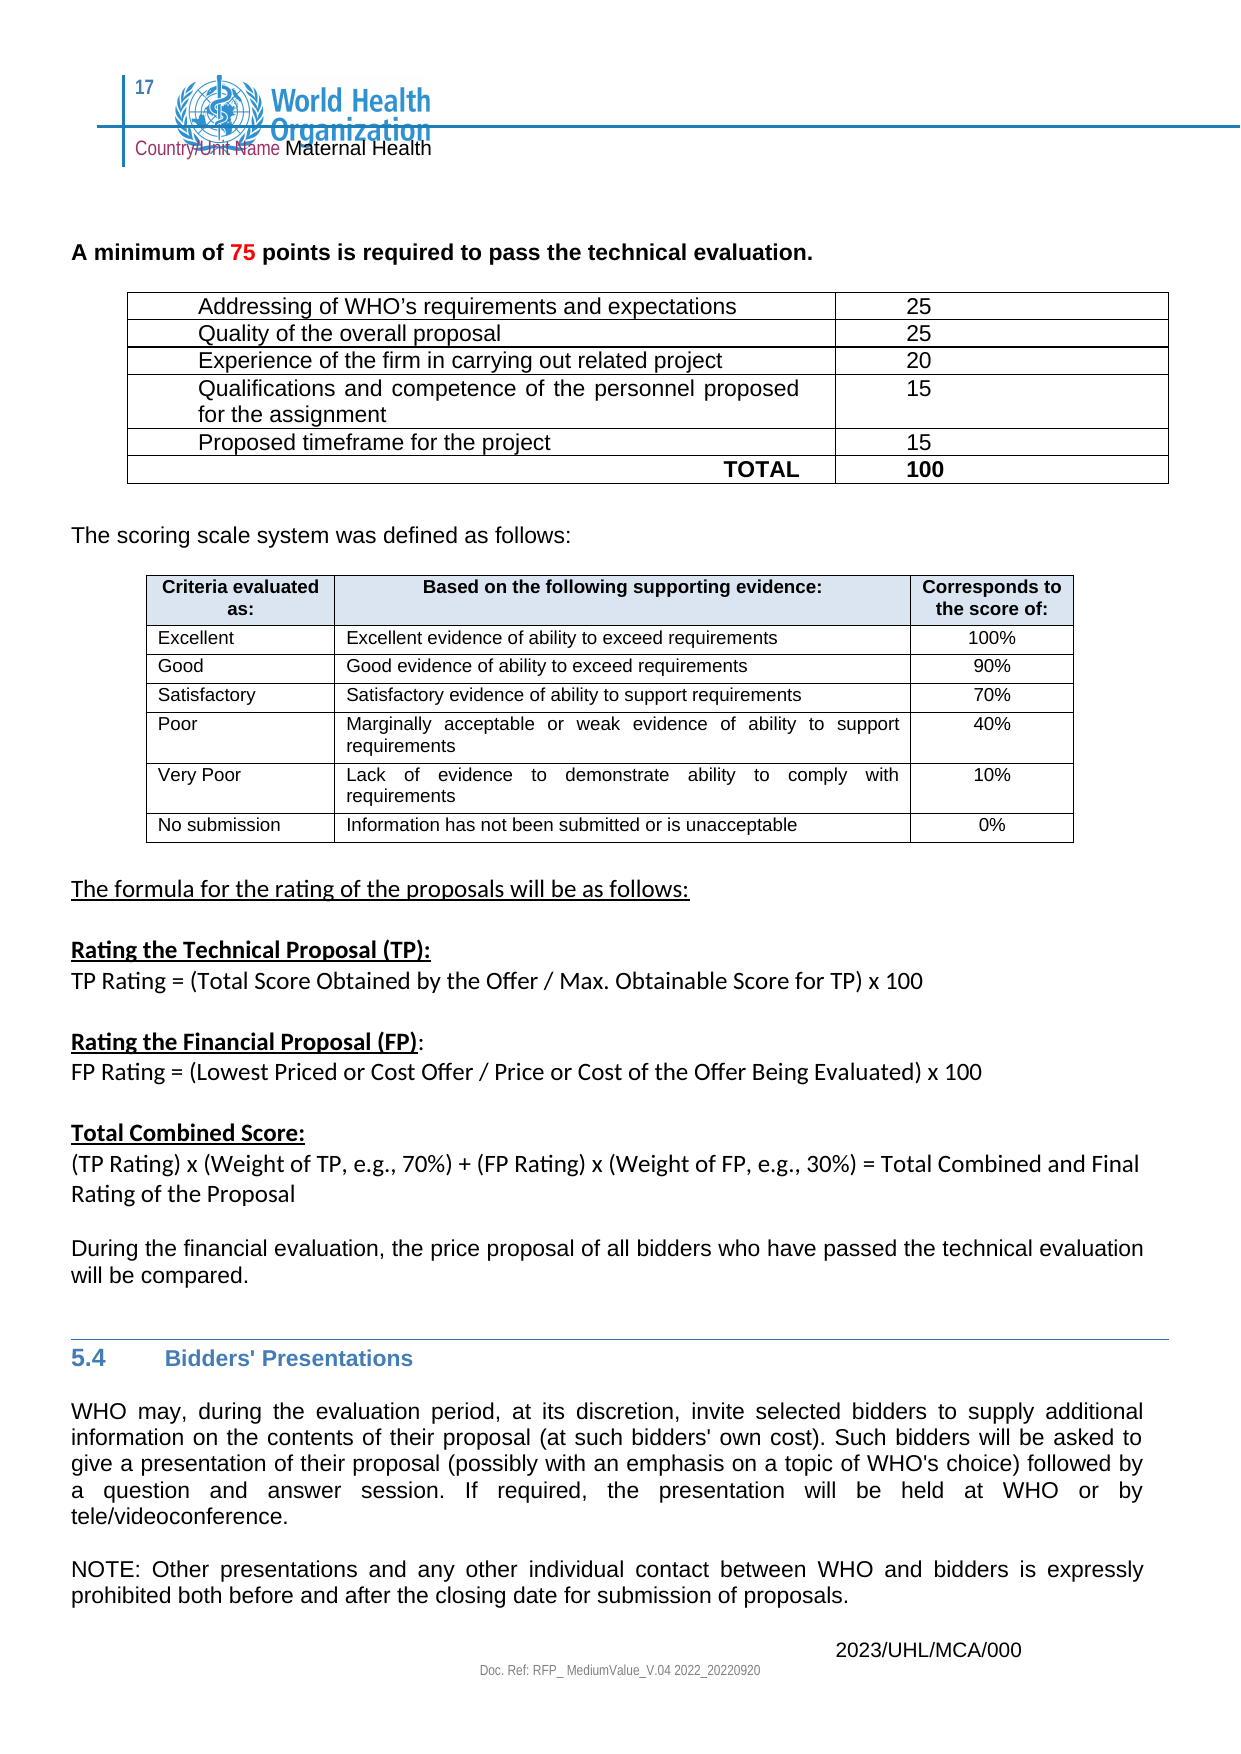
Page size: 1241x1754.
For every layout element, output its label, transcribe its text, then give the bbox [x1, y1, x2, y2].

table_cell Satisfactory [147, 684, 334, 712]
text The formula for the rating of the proposals will be as follows: [71, 873, 1169, 904]
table_cell Very Poor [147, 764, 334, 813]
picture [341, 145, 346, 154]
table_cell Quality of the overall proposal [128, 320, 835, 346]
table_cell Information has not been submitted or is unacceptable [335, 814, 910, 842]
table_cell Excellent [147, 626, 334, 654]
text Rating the Financial Proposal (FP): [71, 1026, 1169, 1056]
text FP Rating = (Lowest Priced or Cost Offer / Price or Cost of the Offer Being Evaluated) x 100 [71, 1056, 1169, 1087]
table_header Criteria evaluated as: [147, 576, 334, 625]
table_cell 25 [836, 320, 1168, 346]
table_cell Poor [147, 713, 334, 762]
text Rating the Technical Proposal (TP): [71, 934, 1169, 965]
table_cell Good evidence of ability to exceed requirements [335, 655, 910, 683]
table_cell 100% [911, 626, 1073, 654]
table_cell TOTAL [128, 456, 835, 482]
picture [423, 145, 428, 154]
table_cell 70% [911, 684, 1073, 712]
text TP Rating = (Total Score Obtained by the Offer / Max. Obtainable Score for TP) x 100 [71, 965, 1169, 995]
table_cell No submission [147, 814, 334, 842]
table_cell Satisfactory evidence of ability to support requirements [335, 684, 910, 712]
text The scoring scale system was defined as follows: [71, 522, 1144, 549]
table_cell Proposed timeframe for the project [128, 429, 835, 455]
table_header Based on the following supporting evidence: [335, 576, 910, 625]
text NOTE: Other presentations and any other individual contact between WHO and bidders is expressly prohibited both before and after the closing date for submission of proposals. [71, 1556, 1144, 1608]
table_cell Excellent evidence of ability to exceed requirements [335, 626, 910, 654]
text Total Combined Score: [71, 1117, 1169, 1148]
picture [375, 148, 382, 154]
table_cell Qualifications and competence of the personnel proposed for the assignment [128, 375, 835, 428]
table_cell 40% [911, 713, 1073, 762]
table_header Addressing of WHO’s requirements and expectations [128, 293, 835, 319]
picture [237, 144, 242, 154]
table_cell 90% [911, 655, 1073, 683]
picture [175, 75, 430, 125]
table_cell Lack of evidence to demonstrate ability to comply with requirements [335, 764, 910, 813]
picture [175, 128, 430, 154]
text During the financial evaluation, the price proposal of all bidders who have passed the technical evaluation will be compared. [71, 1235, 1144, 1288]
table_cell 100 [836, 456, 1168, 482]
table_cell 0% [911, 814, 1073, 842]
picture [288, 143, 292, 154]
table_cell 15 [836, 429, 1168, 455]
text A minimum of 75 points is required to pass the technical evaluation. [71, 239, 1144, 265]
text (TP Rating) x (Weight of TP, e.g., 70%) + (FP Rating) x (Weight of FP, e.g., 30%) = Total Combined and Final Rating of the Proposal [71, 1148, 1169, 1209]
table_cell Marginally acceptable or weak evidence of ability to support requirements [335, 713, 910, 762]
table_cell Experience of the firm in carrying out related project [128, 348, 835, 374]
text WHO may, during the evaluation period, at its discretion, invite selected bidders to supply additional information on the contents of their proposal (at such bidders' own cost). Such bidders will be asked to give a presentation of their proposal (possibly with an emphasis on a topic of WHO's choice) followed by a question and answer session. If required, the presentation will be held at WHO or by tele/videoconference. [71, 1398, 1144, 1529]
picture [295, 144, 299, 154]
table_header 25 [836, 293, 1168, 319]
table_cell 20 [836, 348, 1168, 374]
subtitle Bidders' Presentations [71, 1340, 1169, 1371]
table_cell 15 [836, 375, 1168, 428]
table_header Corresponds to the score of: [911, 576, 1073, 625]
table_cell 10% [911, 764, 1073, 813]
table_cell Good [147, 655, 334, 683]
